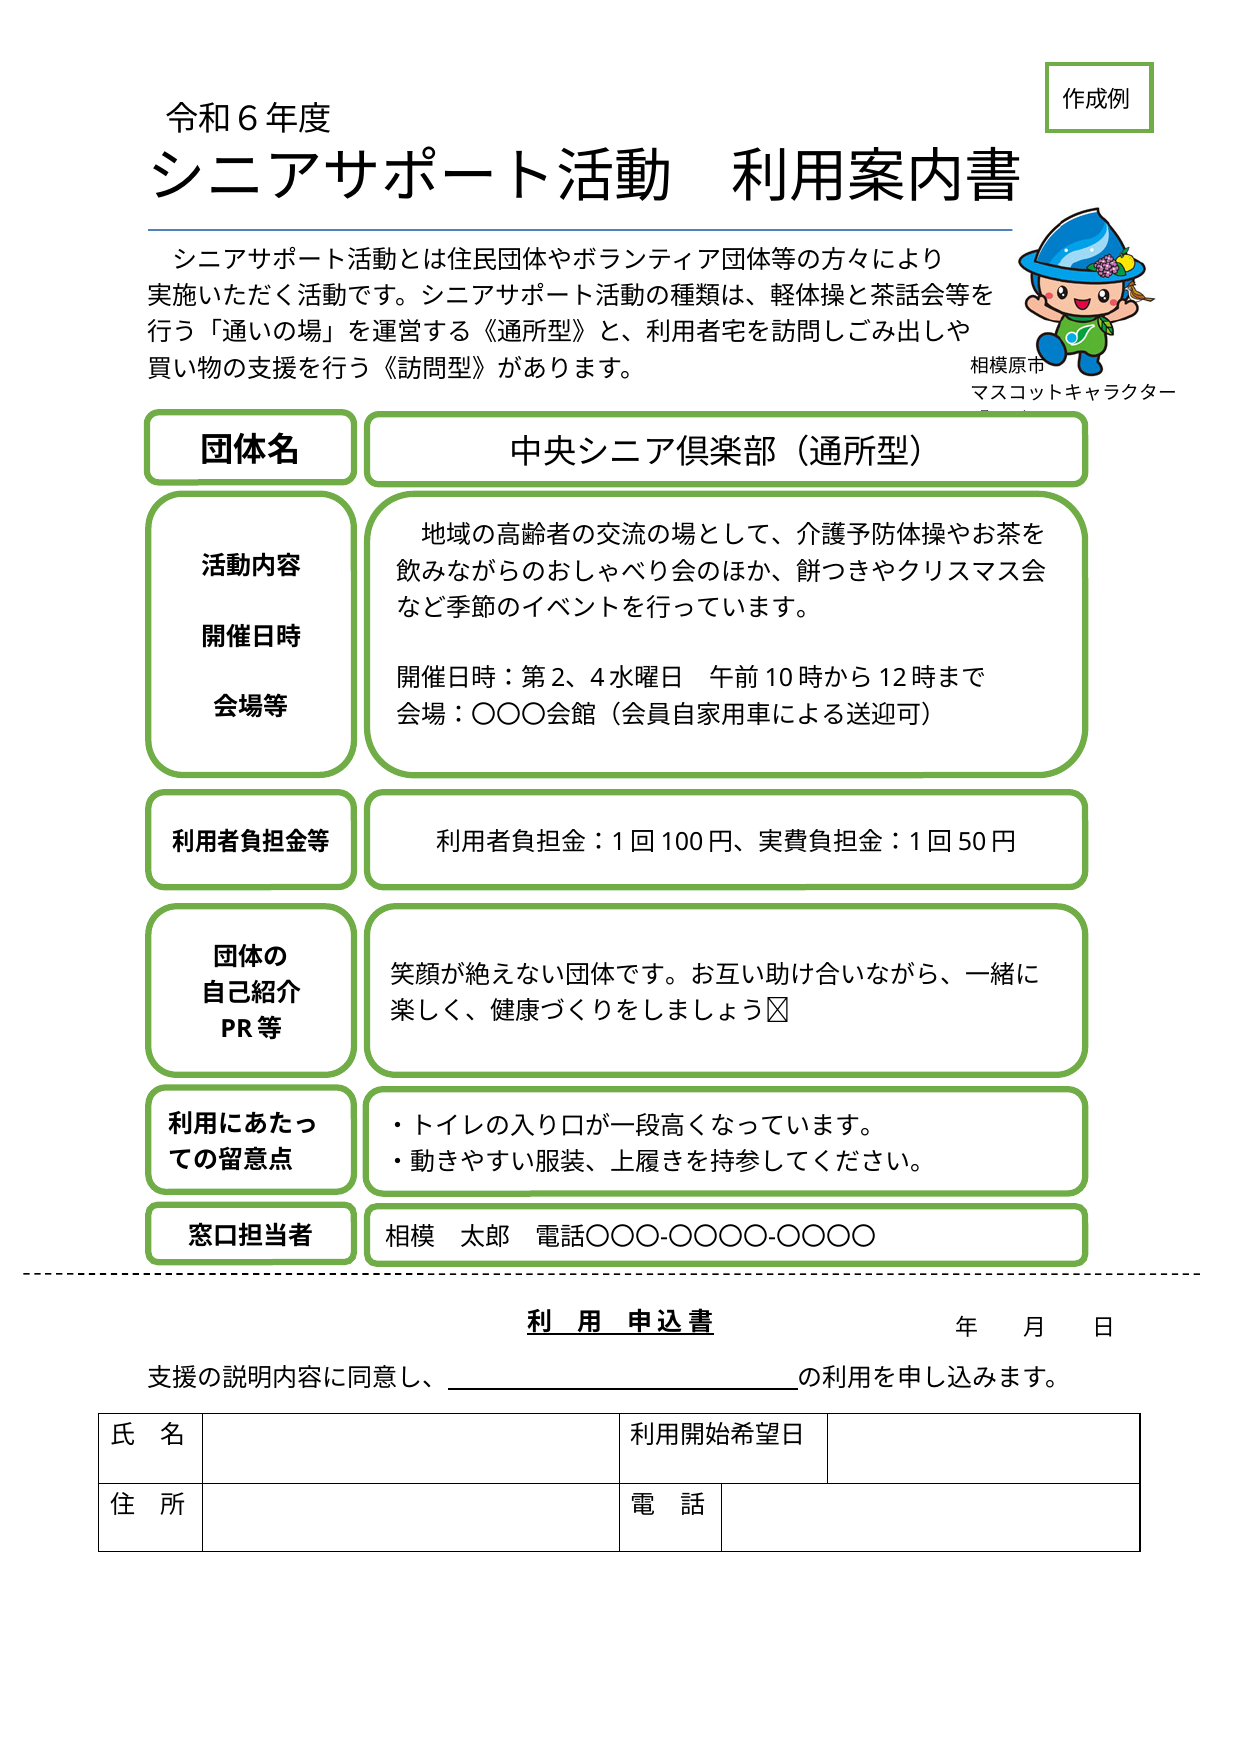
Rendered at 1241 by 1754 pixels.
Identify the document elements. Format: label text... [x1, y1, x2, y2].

table_cell [203, 1484, 619, 1551]
table_header 利用開始希望日 [620, 1414, 827, 1483]
text 実施いただく活動です。シニアサポート活動の種類は、軽体操と茶話会等を [148, 276, 1012, 312]
text 行う「通いの場」を運営する《通所型》と、利用者宅を訪問しごみ出しや [148, 312, 1012, 348]
table_header 氏 名 [99, 1414, 202, 1483]
subtitle シニアサポート活動 利用案内書 [148, 114, 1092, 229]
text 支援の説明内容に同意し、 の利用を申し込みます。 [148, 1357, 1092, 1394]
text シニアサポート活動とは住民団体やボランティア団体等の方々により [148, 239, 1012, 276]
table_header [828, 1414, 1139, 1483]
table_header [203, 1414, 619, 1483]
table_cell 住 所 [99, 1484, 202, 1551]
picture [1012, 205, 1158, 378]
text 利 用 申 込 書 [148, 1301, 840, 1339]
table_cell 電 話 [620, 1484, 721, 1551]
text 買い物の支援を行う《訪問型》があります。 [148, 348, 1092, 384]
table_cell [722, 1484, 1139, 1551]
